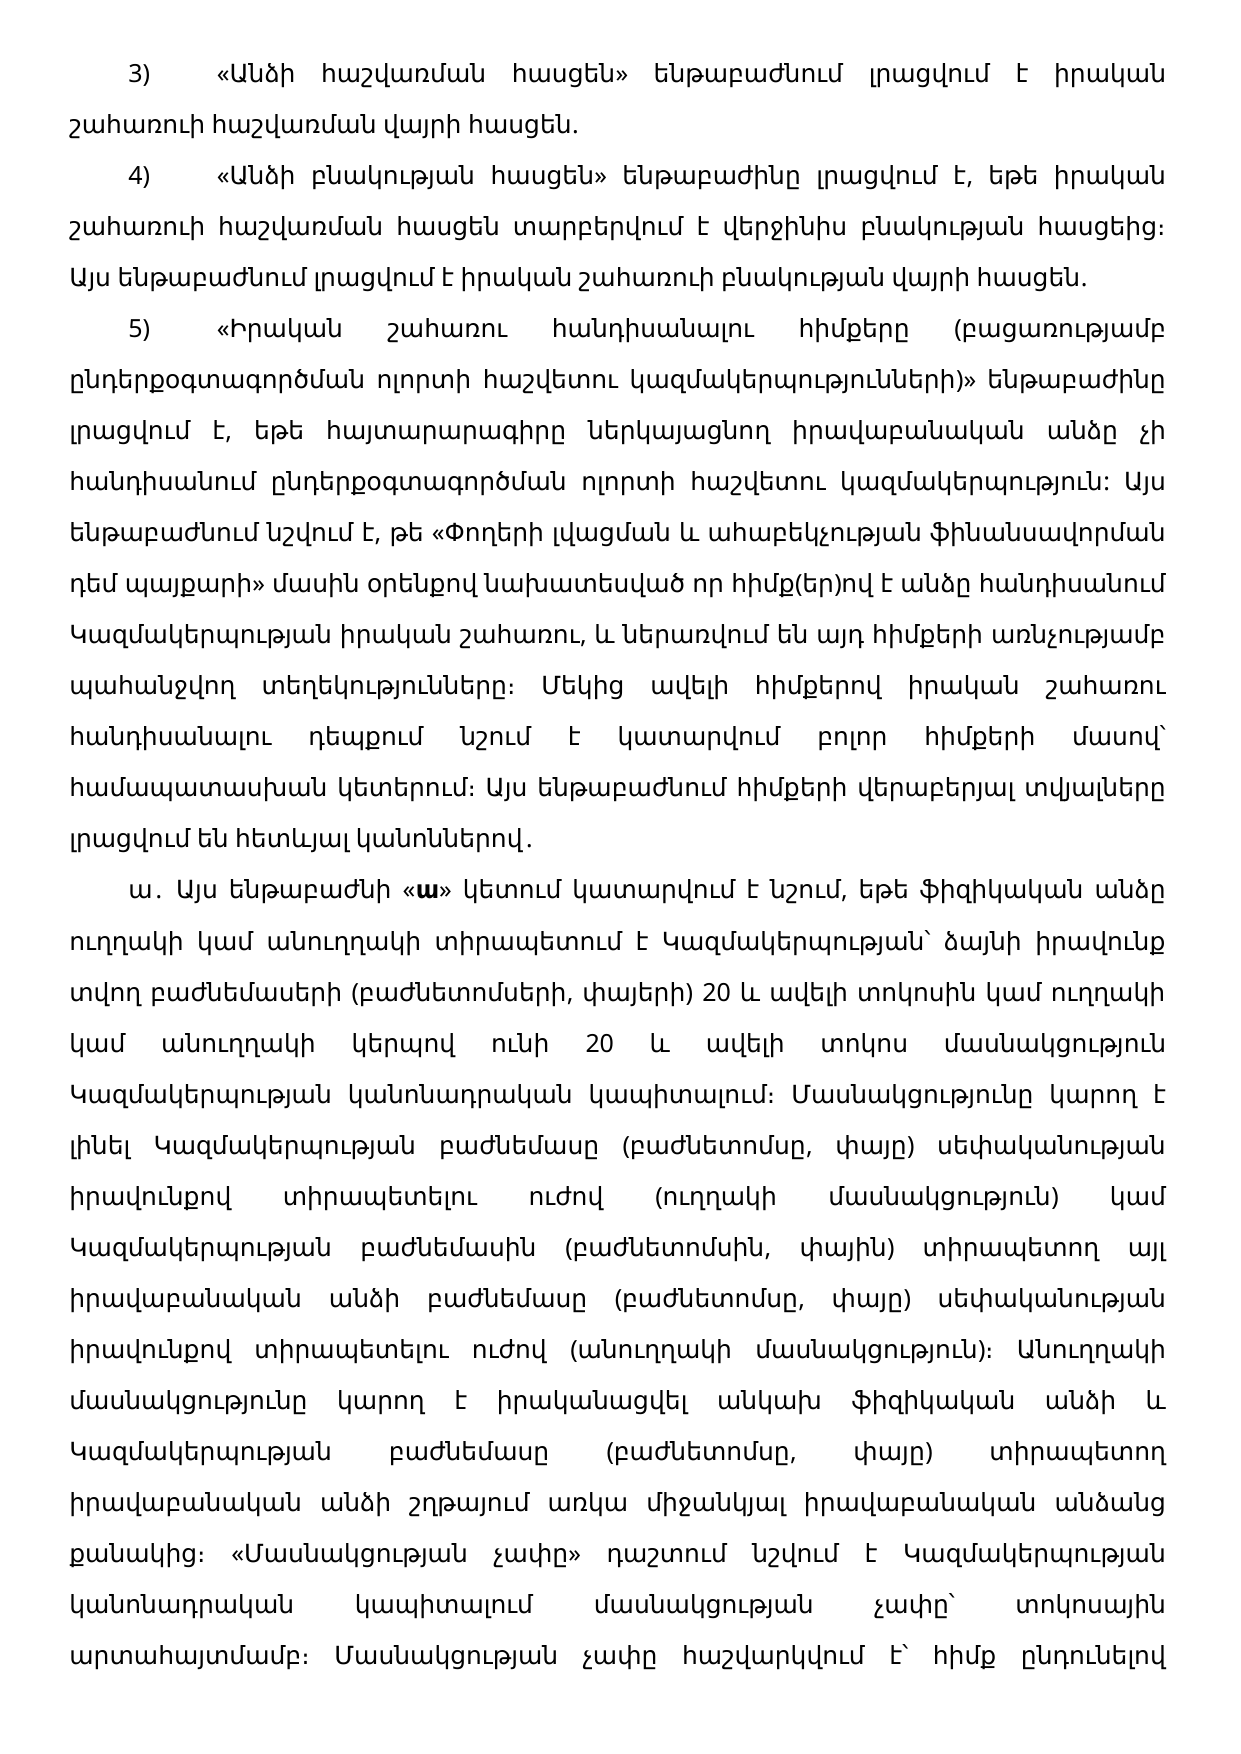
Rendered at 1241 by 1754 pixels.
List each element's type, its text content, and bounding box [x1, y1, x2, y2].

list «Անձի բնակության հասցեն» ենթաբաժինը լրացվում է, եթե իրական շահառուի հաշվառման հասցեն տարբերվում է վերջինիս բնակության հասցեից։ Այս ենթաբաժնում լրացվում է իրական շահառուի բնակության վայրի հասցեն. [69, 158, 1167, 294]
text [69, 872, 1167, 1672]
list «Անձի հաշվառման հասցեն» ենթաբաժնում լրացվում է իրական շահառուի հաշվառման վայրի հասցեն. [69, 56, 1167, 141]
list «Իրական շահառու հանդիսանալու հիմքերը (բացառությամբ ընդերքօգտագործման ոլորտի հաշվետու կազմակերպությունների)» ենթաբաժինը լրացվում է, եթե հայտարարագիրը ներկայացնող իրավաբանական անձը չի հանդիսանում ընդերքօգտագործման ոլորտի հաշվետու կազմակերպություն: Այս ենթաբաժնում նշվում է, թե «Փողերի լվացման և ահաբեկչության ֆինանսավորման դեմ պայքարի» մասին օրենքով նախատեսված որ հիմք(եր)ով է անձը հանդիսանում Կազմակերպության իրական շահառու, և ներառվում են այդ հիմքերի առնչությամբ պահանջվող տեղեկությունները։ Մեկից ավելի հիմքերով իրական շահառու հանդիսանալու դեպքում նշում է կատարվում բոլոր հիմքերի մասով՝ համապատասխան կետերում։ Այս ենթաբաժնում հիմքերի վերաբերյալ տվյալները լրացվում են հետևյալ կանոններով․ [69, 311, 1167, 855]
